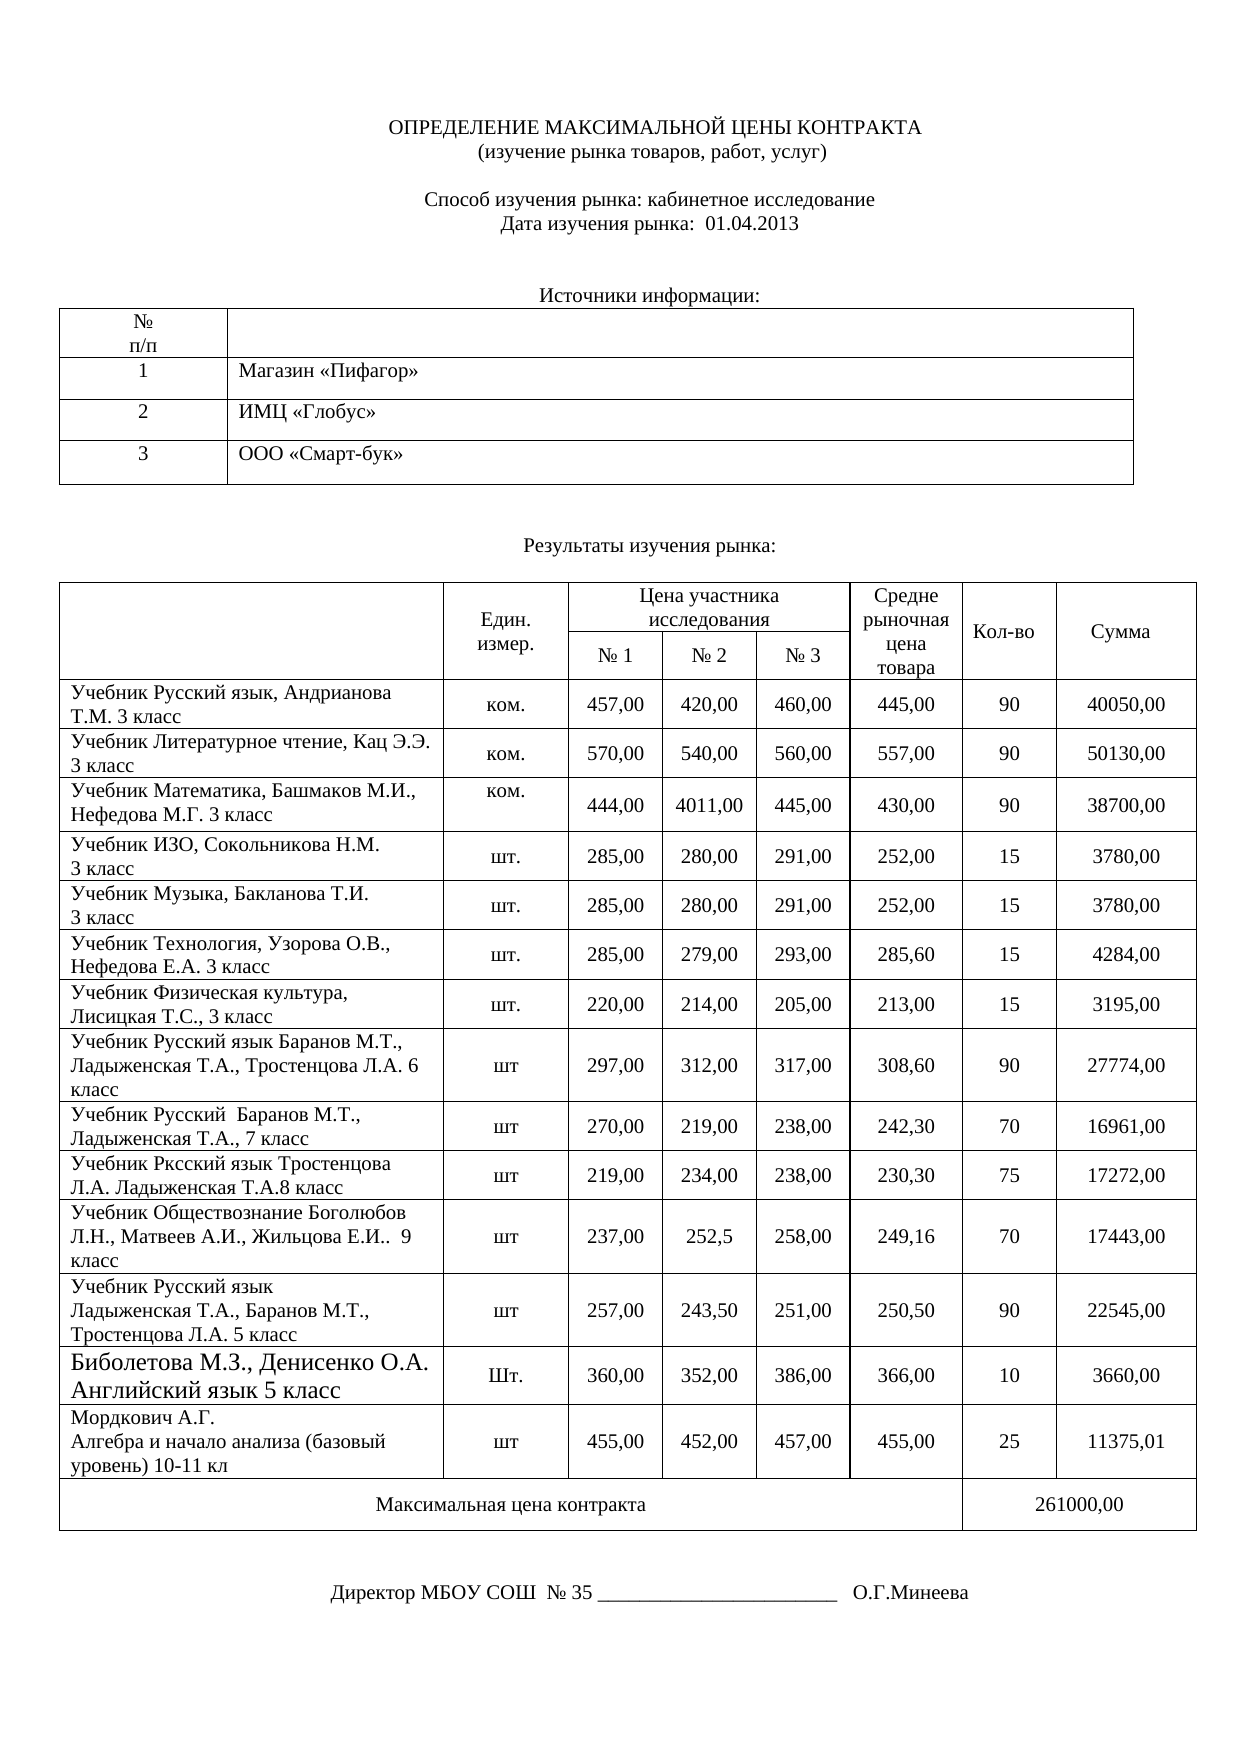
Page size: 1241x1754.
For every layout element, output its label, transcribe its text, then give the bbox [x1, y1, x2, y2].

table_cell 360,00 [569, 1347, 662, 1404]
table_cell 22545,00 [1057, 1274, 1196, 1346]
table_cell Магазин «Пифагор» [228, 358, 1133, 398]
table_cell 3 [60, 441, 227, 484]
table_cell шт [444, 1274, 568, 1346]
table_cell 257,00 [569, 1274, 662, 1346]
table_cell 40050,00 [1057, 680, 1196, 728]
table_cell Учебник Литературное чтение, Кац Э.Э. 3 класс [60, 729, 443, 777]
table_cell 279,00 [663, 930, 756, 978]
table_cell Учебник Физическая культура, Лисицкая Т.С., 3 класс [60, 980, 443, 1028]
table_cell 17443,00 [1057, 1200, 1196, 1272]
table_cell 560,00 [757, 729, 849, 777]
table_cell Учебник Русский язык, Андрианова Т.М. 3 класс [60, 680, 443, 728]
table_cell 280,00 [663, 881, 756, 929]
table_cell 3780,00 [1057, 881, 1196, 929]
table_cell 238,00 [757, 1151, 849, 1199]
table_cell 308,60 [851, 1029, 962, 1101]
text Дата изучения рынка: 01.04.2013 [148, 211, 1152, 235]
table_cell шт. [444, 930, 568, 978]
table_cell 213,00 [851, 980, 962, 1028]
table_cell 540,00 [663, 729, 756, 777]
table_cell Учебник Обществознание Боголюбов Л.Н., Матвеев А.И., Жильцова Е.И.. 9 класс [60, 1200, 443, 1272]
table_cell 291,00 [757, 881, 849, 929]
table_cell Учебник Русский Баранов М.Т., Ладыженская Т.А., 7 класс [60, 1102, 443, 1150]
table_cell шт [444, 1102, 568, 1150]
table_cell № 3 [757, 632, 849, 679]
table_cell 457,00 [569, 680, 662, 728]
table_cell 366,00 [851, 1347, 962, 1404]
table_cell 70 [963, 1102, 1056, 1150]
table_cell 258,00 [757, 1200, 849, 1272]
table_cell шт [444, 1200, 568, 1272]
table_cell Учебник Музыка, Бакланова Т.И. 3 класс [60, 881, 443, 929]
table_cell шт. [444, 980, 568, 1028]
table_cell Максимальная цена контракта [60, 1479, 962, 1530]
table_cell 386,00 [757, 1347, 849, 1404]
table_cell 2 [60, 400, 227, 440]
table_cell 317,00 [757, 1029, 849, 1101]
table_cell 219,00 [569, 1151, 662, 1199]
table_cell ком. [444, 729, 568, 777]
table_cell ком. [444, 778, 568, 831]
table_header Сумма [1057, 583, 1196, 679]
table_cell 219,00 [663, 1102, 756, 1150]
table_cell 293,00 [757, 930, 849, 978]
table_cell Учебник Рксский язык Тростенцова Л.А. Ладыженская Т.А.8 класс [60, 1151, 443, 1199]
table_cell 75 [963, 1151, 1056, 1199]
table_cell Шт. [444, 1347, 568, 1404]
table_cell Учебник Математика, Башмаков М.И., Нефедова М.Г. 3 класс [60, 778, 443, 831]
table_cell 243,50 [663, 1274, 756, 1346]
table_cell № 2 [663, 632, 756, 679]
table_cell 312,00 [663, 1029, 756, 1101]
text ОПРЕДЕЛЕНИЕ МАКСИМАЛЬНОЙ ЦЕНЫ КОНТРАКТА [148, 115, 1152, 139]
table_cell 251,00 [757, 1274, 849, 1346]
table_cell 234,00 [663, 1151, 756, 1199]
table_cell 444,00 [569, 778, 662, 831]
text Источники информации: [148, 283, 1152, 307]
table_cell 1 [60, 358, 227, 398]
table_cell 420,00 [663, 680, 756, 728]
table_cell 214,00 [663, 980, 756, 1028]
table_cell 10 [963, 1347, 1056, 1404]
table_cell ООО «Смарт-бук» [228, 441, 1133, 484]
text Директор МБОУ СОШ № 35 _______________________ О.Г.Минеева [148, 1579, 1152, 1604]
table_cell 455,00 [569, 1405, 662, 1477]
table_cell 457,00 [757, 1405, 849, 1477]
table_cell 270,00 [569, 1102, 662, 1150]
table_cell 280,00 [663, 832, 756, 880]
table_cell № 1 [569, 632, 662, 679]
table_cell 445,00 [757, 778, 849, 831]
table_cell 285,00 [569, 881, 662, 929]
table_cell Учебник Технология, Узорова О.В., Нефедова Е.А. 3 класс [60, 930, 443, 978]
table_cell 230,30 [851, 1151, 962, 1199]
table_cell 3780,00 [1057, 832, 1196, 880]
table_cell Учебник Русский язык Баранов М.Т., Ладыженская Т.А., Тростенцова Л.А. 6 класс [60, 1029, 443, 1101]
table_cell 15 [963, 832, 1056, 880]
table_cell 430,00 [851, 778, 962, 831]
text Результаты изучения рынка: [148, 533, 1152, 557]
table_cell шт. [444, 881, 568, 929]
table_cell шт [444, 1151, 568, 1199]
table_cell Учебник ИЗО, Сокольникова Н.М. 3 класс [60, 832, 443, 880]
table_cell ИМЦ «Глобус» [228, 400, 1133, 440]
table_cell 242,30 [851, 1102, 962, 1150]
table_cell 452,00 [663, 1405, 756, 1477]
table_cell 50130,00 [1057, 729, 1196, 777]
table_header Цена участника исследования [569, 583, 849, 631]
table_cell 90 [963, 778, 1056, 831]
table_cell 249,16 [851, 1200, 962, 1272]
table_cell 285,60 [851, 930, 962, 978]
table_cell 460,00 [757, 680, 849, 728]
table_cell Учебник Русский язык Ладыженская Т.А., Баранов М.Т., Тростенцова Л.А. 5 класс [60, 1274, 443, 1346]
table_cell 238,00 [757, 1102, 849, 1150]
table_cell 237,00 [569, 1200, 662, 1272]
table_cell 15 [963, 980, 1056, 1028]
table_cell 291,00 [757, 832, 849, 880]
table_cell 90 [963, 1274, 1056, 1346]
table_cell 16961,00 [1057, 1102, 1196, 1150]
table_cell 352,00 [663, 1347, 756, 1404]
table_cell 11375,01 [1057, 1405, 1196, 1477]
table_cell 285,00 [569, 930, 662, 978]
table_cell 285,00 [569, 832, 662, 880]
table_cell Биболетова М.З., Денисенко О.А. Английский язык 5 класс [60, 1347, 443, 1404]
table_cell шт [444, 1405, 568, 1477]
table_cell 15 [963, 930, 1056, 978]
text Способ изучения рынка: кабинетное исследование [148, 187, 1152, 211]
table_cell 27774,00 [1057, 1029, 1196, 1101]
table_header [228, 309, 1133, 357]
table_header Средне рыночная цена товара [851, 583, 962, 679]
table_cell 90 [963, 1029, 1056, 1101]
table_cell 261000,00 [963, 1479, 1196, 1530]
table_cell 38700,00 [1057, 778, 1196, 831]
table_header [60, 583, 443, 679]
table_cell Мордкович А.Г. Алгебра и начало анализа (базовый уровень) 10-11 кл [60, 1405, 443, 1477]
table_header Кол-во [963, 583, 1056, 679]
table_cell 205,00 [757, 980, 849, 1028]
table_cell 3660,00 [1057, 1347, 1196, 1404]
table_cell 90 [963, 729, 1056, 777]
table_cell 557,00 [851, 729, 962, 777]
table_cell 90 [963, 680, 1056, 728]
table_cell 455,00 [851, 1405, 962, 1477]
table_cell 570,00 [569, 729, 662, 777]
table_cell 3195,00 [1057, 980, 1196, 1028]
table_cell 252,5 [663, 1200, 756, 1272]
table_cell 445,00 [851, 680, 962, 728]
table_cell шт [444, 1029, 568, 1101]
table_cell 4011,00 [663, 778, 756, 831]
table_header № п/п [60, 309, 227, 357]
table_cell 4284,00 [1057, 930, 1196, 978]
table_cell 25 [963, 1405, 1056, 1477]
table_cell 15 [963, 881, 1056, 929]
table_cell 252,00 [851, 881, 962, 929]
table_cell ком. [444, 680, 568, 728]
table_cell шт. [444, 832, 568, 880]
table_cell 220,00 [569, 980, 662, 1028]
table_cell 297,00 [569, 1029, 662, 1101]
table_cell 70 [963, 1200, 1056, 1272]
table_header Един. измер. [444, 583, 568, 679]
text (изучение рынка товаров, работ, услуг) [148, 139, 1152, 163]
table_cell 250,50 [851, 1274, 962, 1346]
table_cell 252,00 [851, 832, 962, 880]
table_cell 17272,00 [1057, 1151, 1196, 1199]
